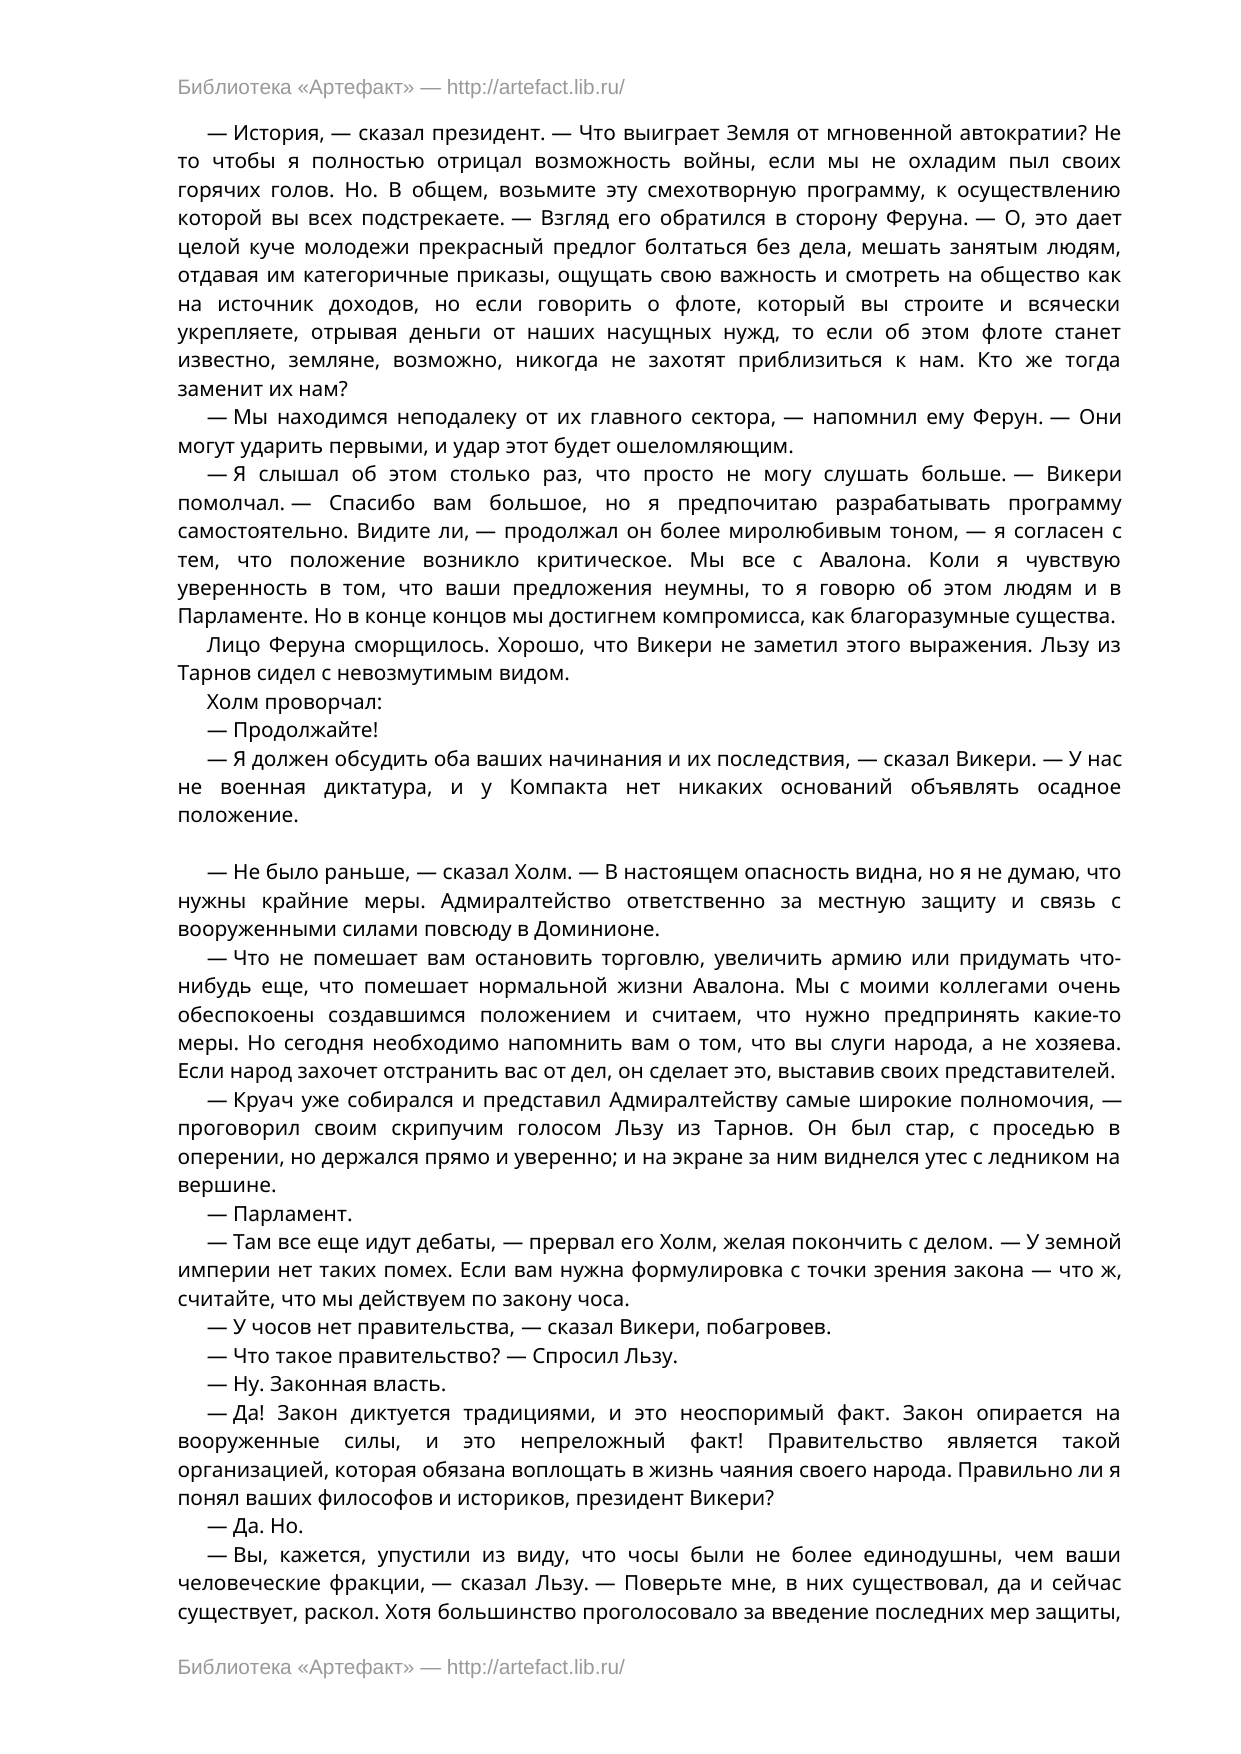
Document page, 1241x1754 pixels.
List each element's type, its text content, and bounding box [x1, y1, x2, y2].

text — Парламент. [177, 1199, 1122, 1227]
text Лицо Феруна сморщилось. Хорошо, что Викери не заметил этого выражения. Льзу из Тарнов сидел с невозмутимым видом. [177, 630, 1122, 687]
text — Продолжайте! [177, 715, 1122, 744]
text — У чосов нет правительства, — сказал Викери, побагровев. [177, 1312, 1122, 1341]
text — Что не помешает вам остановить торговлю, увеличить армию или придумать что-нибудь еще, что помешает нормальной жизни Авалона. Мы с моими коллегами очень обеспокоены создавшимся положением и считаем, что нужно предпринять какие-то меры. Но сегодня необходимо напомнить вам о том, что вы слуги народа, а не хозяева. Если народ захочет отстранить вас от дел, он сделает это, выставив своих представителей. [177, 943, 1122, 1085]
text — Я слышал об этом столько раз, что просто не могу слушать больше. — Викери помолчал. — Спасибо вам большое, но я предпочитаю разрабатывать программу самостоятельно. Видите ли, — продолжал он более миролюбивым тоном, — я согласен с тем, что положение возникло критическое. Мы все с Авалона. Коли я чувствую уверенность в том, что ваши предложения неумны, то я говорю об этом людям и в Парламенте. Но в конце концов мы достигнем компромисса, как благоразумные существа. [177, 459, 1122, 630]
text — Да. Но. [177, 1512, 1122, 1540]
text — Круач уже собирался и представил Адмиралтейству самые широкие полномочия, — проговорил своим скрипучим голосом Льзу из Тарнов. Он был стар, с проседью в оперении, но держался прямо и уверенно; и на экране за ним виднелся утес с ледником на вершине. [177, 1085, 1122, 1199]
text — Что такое правительство? — Спросил Льзу. [177, 1341, 1122, 1369]
text — Ну. Законная власть. [177, 1369, 1122, 1398]
text — Мы находимся неподалеку от их главного сектора, — напомнил ему Ферун. — Они могут ударить первыми, и удар этот будет ошеломляющим. [177, 402, 1122, 459]
text — Я должен обсудить оба ваших начинания и их последствия, — сказал Викери. — У нас не военная диктатура, и у Компакта нет никаких оснований объявлять осадное положение. [177, 744, 1122, 829]
text Холм проворчал: [177, 687, 1122, 715]
text — Там все еще идут дебаты, — прервал его Холм, желая покончить с делом. — У земной империи нет таких помех. Если вам нужна формулировка с точки зрения закона — что ж, считайте, что мы действуем по закону чоса. [177, 1227, 1122, 1312]
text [177, 1540, 1122, 1625]
text — Не было раньше, — сказал Холм. — В настоящем опасность видна, но я не думаю, что нужны крайние меры. Адмиралтейство ответственно за местную защиту и связь с вооруженными силами повсюду в Доминионе. [177, 857, 1122, 943]
text — История, — сказал президент. — Что выиграет Земля от мгновенной автократии? Не то чтобы я полностью отрицал возможность войны, если мы не охладим пыл своих горячих голов. Но. В общем, возьмите эту смехотворную программу, к осуществлению которой вы всех подстрекаете. — Взгляд его обратился в сторону Феруна. — О, это дает целой куче молодежи прекрасный предлог болтаться без дела, мешать занятым людям, отдавая им категоричные приказы, ощущать свою важность и смотреть на общество как на источник доходов, но если говорить о флоте, который вы строите и всячески укрепляете, отрывая деньги от наших насущных нужд, то если об этом флоте станет известно, земляне, возможно, никогда не захотят приблизиться к нам. Кто же тогда заменит их нам? [177, 118, 1122, 402]
text — Да! Закон диктуется традициями, и это неоспоримый факт. Закон опирается на вооруженные силы, и это непреложный факт! Правительство является такой организацией, которая обязана воплощать в жизнь чаяния своего народа. Правильно ли я понял ваших философов и историков, президент Викери? [177, 1398, 1122, 1512]
